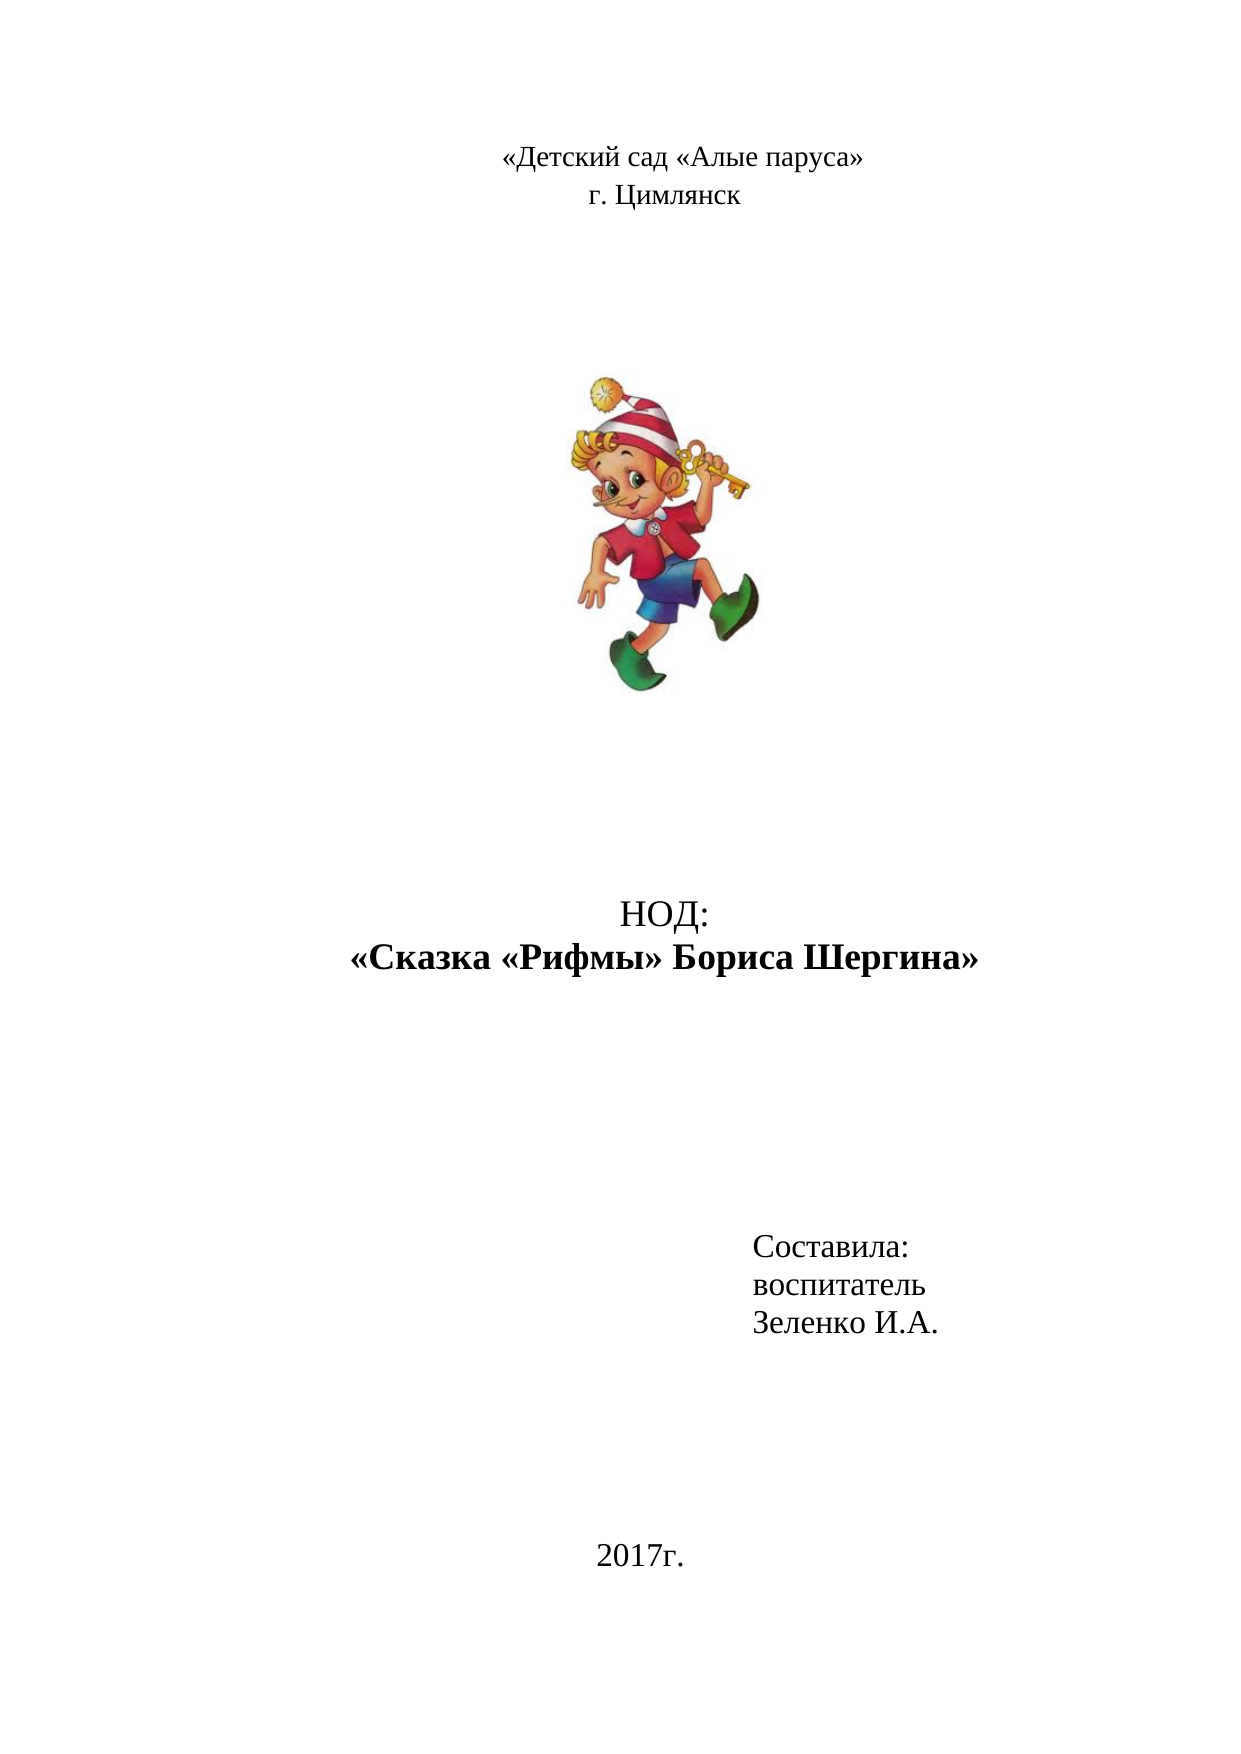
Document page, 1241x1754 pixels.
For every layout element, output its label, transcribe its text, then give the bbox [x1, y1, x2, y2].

picture [566, 375, 763, 694]
text воспитатель [177, 1264, 1152, 1303]
subtitle «Детский сад «Алые паруса» г. Цимлянск [177, 139, 1152, 211]
text «Сказка «Рифмы» Бориса Шергина» [177, 934, 1152, 977]
text Зеленко И.А. [177, 1303, 1152, 1341]
text Составила: [177, 1226, 1152, 1264]
text НОД: [177, 891, 1152, 934]
text 2017г. [177, 1536, 1152, 1574]
